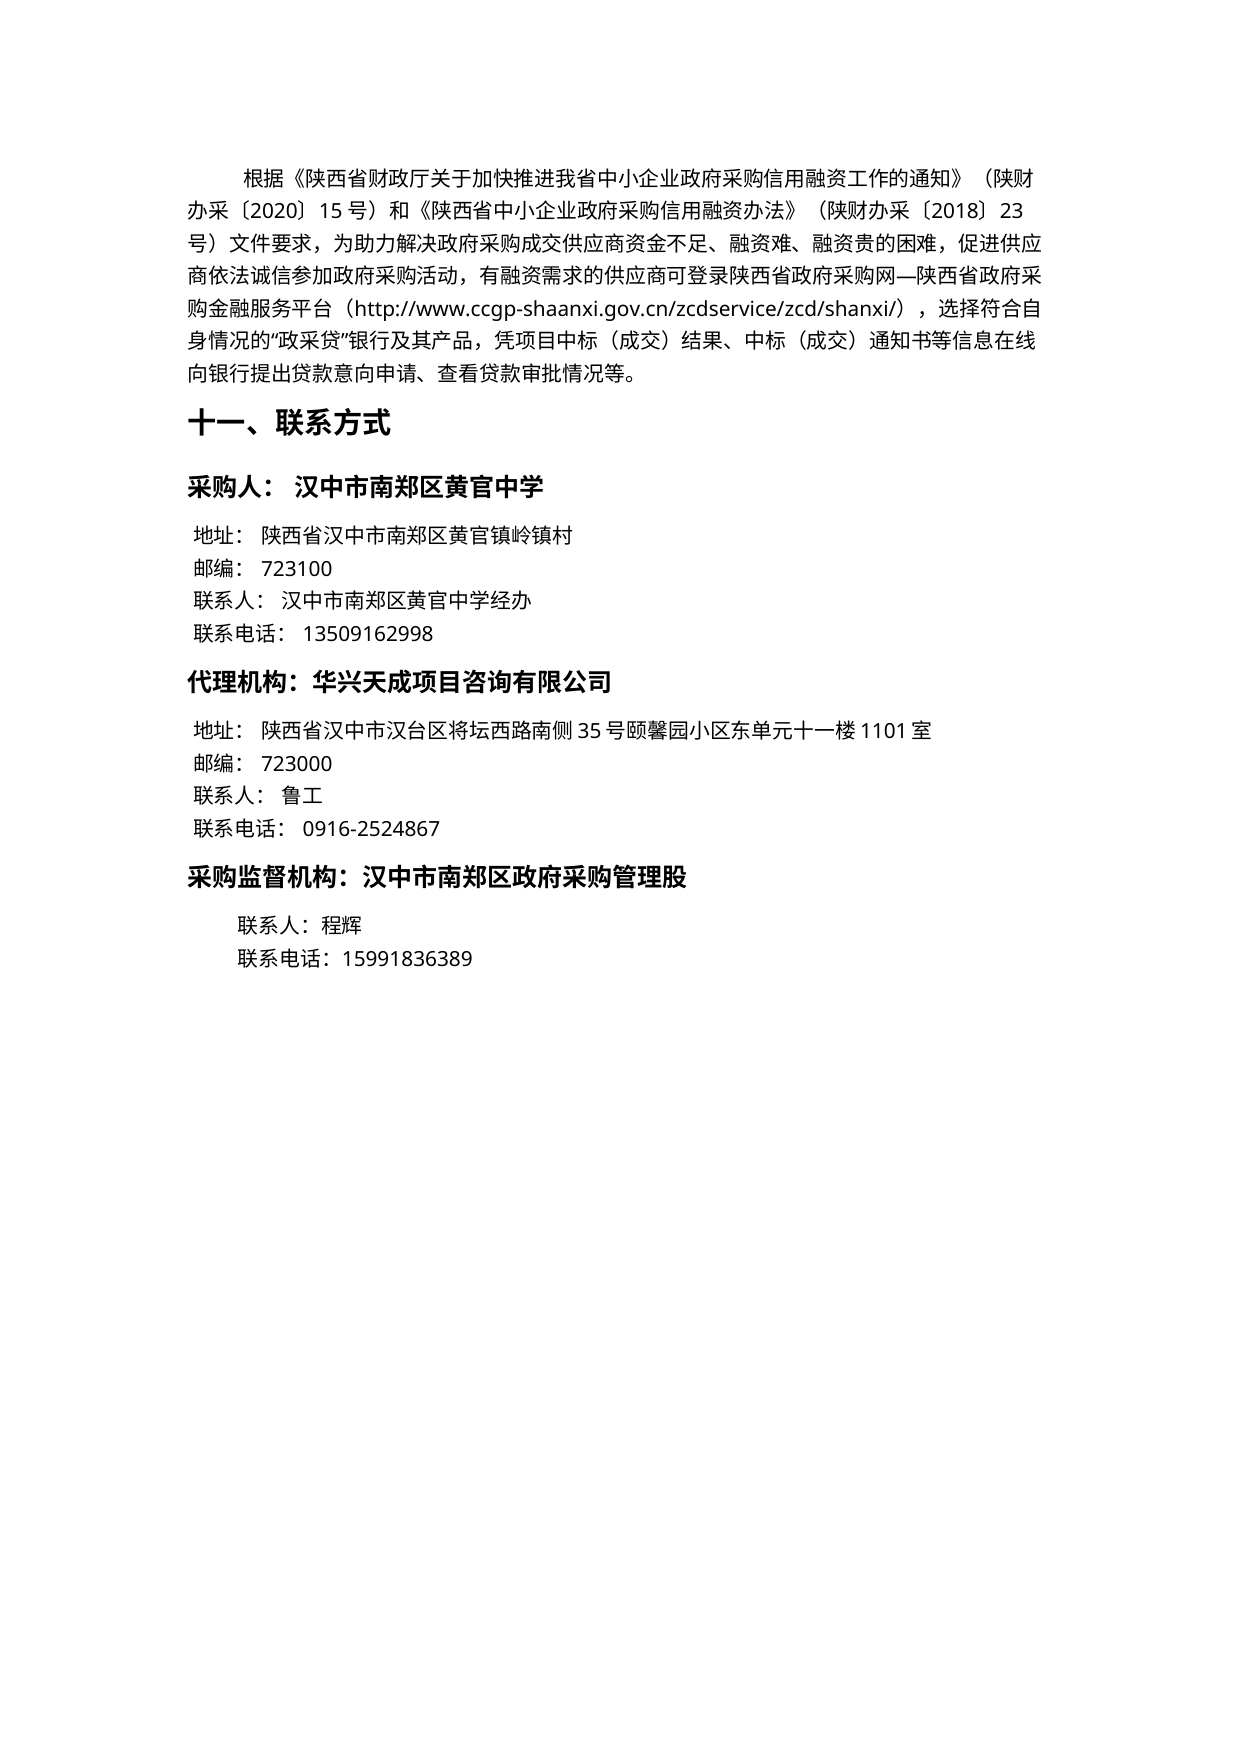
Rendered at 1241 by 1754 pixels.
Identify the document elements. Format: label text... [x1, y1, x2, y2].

text 代理机构：华兴天成项目咨询有限公司 [187, 649, 1053, 714]
text 联系电话： 13509162998 [187, 617, 1053, 649]
text 联系人： 汉中市南郑区黄官中学经办 [187, 584, 1053, 617]
text 联系人：程辉 [187, 909, 1053, 942]
text 联系人： 鲁工 [187, 779, 1053, 812]
text 十一、联系方式 [187, 389, 1053, 454]
text 邮编： 723000 [187, 747, 1053, 779]
text 联系电话：15991836389 [187, 942, 1053, 974]
text 联系电话： 0916-2524867 [187, 812, 1053, 844]
text 采购监督机构：汉中市南郑区政府采购管理股 [187, 844, 1053, 909]
text 地址： 陕西省汉中市汉台区将坛西路南侧35号颐馨园小区东单元十一楼1101室 [187, 714, 1053, 747]
text 采购人： 汉中市南郑区黄官中学 [187, 454, 1053, 519]
text 根据《陕西省财政厅关于加快推进我省中小企业政府采购信用融资工作的通知》（陕财办采〔2020〕15 号）和《陕西省中小企业政府采购信用融资办法》（陕财办采〔2018〕23 号）文件要求，为助力解决政府采购成交供应商资金不足、融资难、融资贵的困难，促进供应商依法诚信参加政府采购活动，有融资需求的供应商可登录陕西省政府采购网—陕西省政府采购金融服务平台（http://www.ccgp-shaanxi.gov.cn/zcdservice/zcd/shanxi/），选择符合自身情况的“政采贷”银行及其产品，凭项目中标（成交）结果、中标（成交）通知书等信息在线向银行提出贷款意向申请、查看贷款审批情况等。 [187, 162, 1053, 389]
text 地址： 陕西省汉中市南郑区黄官镇岭镇村 [187, 519, 1053, 552]
text 邮编： 723100 [187, 552, 1053, 584]
